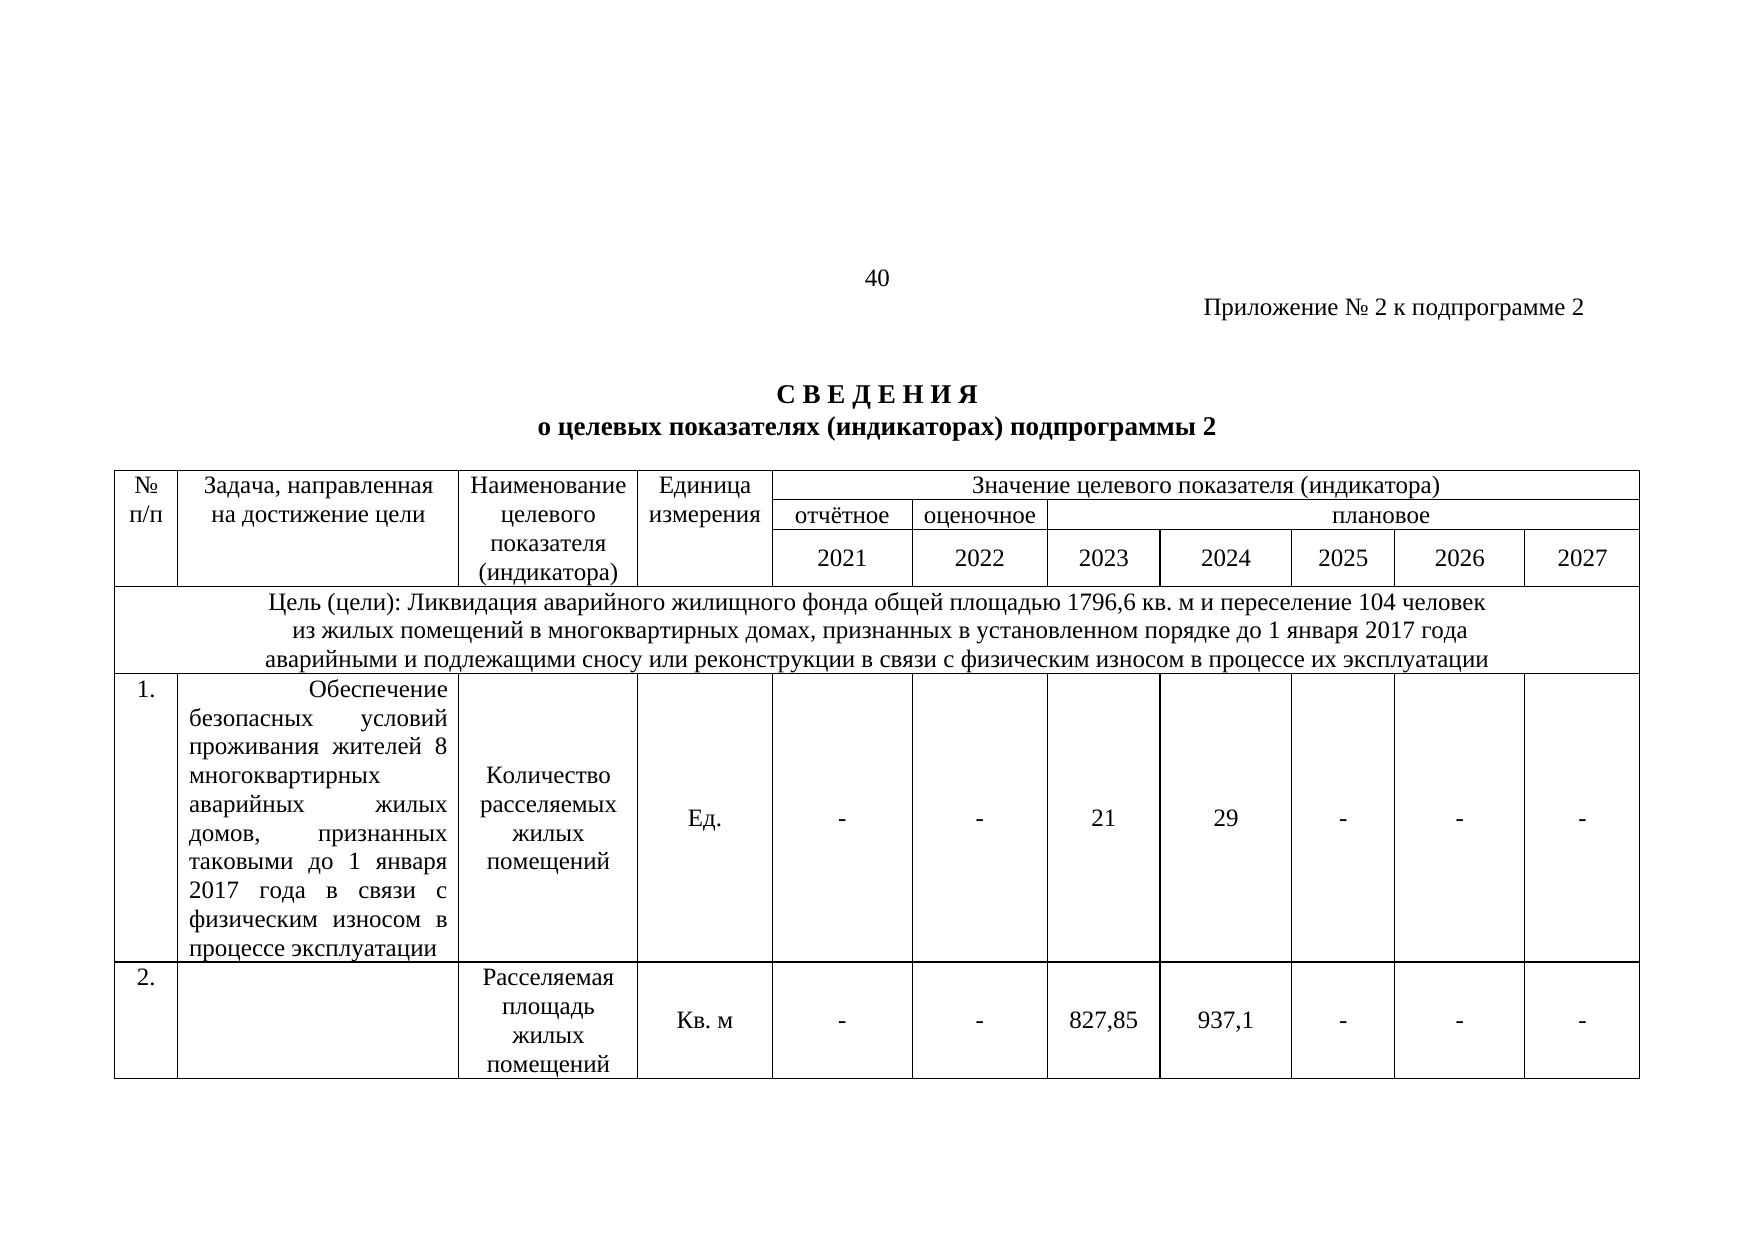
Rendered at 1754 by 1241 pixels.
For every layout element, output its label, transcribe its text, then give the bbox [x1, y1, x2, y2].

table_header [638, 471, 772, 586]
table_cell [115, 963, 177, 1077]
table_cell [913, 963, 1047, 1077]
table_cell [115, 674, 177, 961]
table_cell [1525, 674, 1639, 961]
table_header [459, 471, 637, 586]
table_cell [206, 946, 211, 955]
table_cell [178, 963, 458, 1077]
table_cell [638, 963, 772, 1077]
text 40 [89, 263, 1665, 292]
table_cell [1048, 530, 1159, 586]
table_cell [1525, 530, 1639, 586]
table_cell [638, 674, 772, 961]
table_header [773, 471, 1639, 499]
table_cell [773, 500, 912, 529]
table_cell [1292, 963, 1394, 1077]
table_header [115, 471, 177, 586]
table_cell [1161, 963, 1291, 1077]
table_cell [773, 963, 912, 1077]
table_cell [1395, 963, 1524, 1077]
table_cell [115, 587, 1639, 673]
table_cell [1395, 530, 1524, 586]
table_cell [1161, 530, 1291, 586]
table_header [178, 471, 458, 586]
text С В Е Д Е Н И Я [89, 378, 1665, 409]
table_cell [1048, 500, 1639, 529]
text о целевых показателях (индикаторах) подпрограммы 2 [89, 409, 1665, 441]
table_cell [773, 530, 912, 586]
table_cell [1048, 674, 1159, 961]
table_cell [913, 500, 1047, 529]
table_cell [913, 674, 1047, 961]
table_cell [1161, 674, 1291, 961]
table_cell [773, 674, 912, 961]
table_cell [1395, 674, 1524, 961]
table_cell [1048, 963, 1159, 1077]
text Приложение № 2 к подпрограмме 2 [89, 292, 1665, 321]
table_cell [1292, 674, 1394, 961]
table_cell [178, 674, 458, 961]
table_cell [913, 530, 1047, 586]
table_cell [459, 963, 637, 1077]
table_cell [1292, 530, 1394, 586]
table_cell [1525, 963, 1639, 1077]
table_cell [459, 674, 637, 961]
